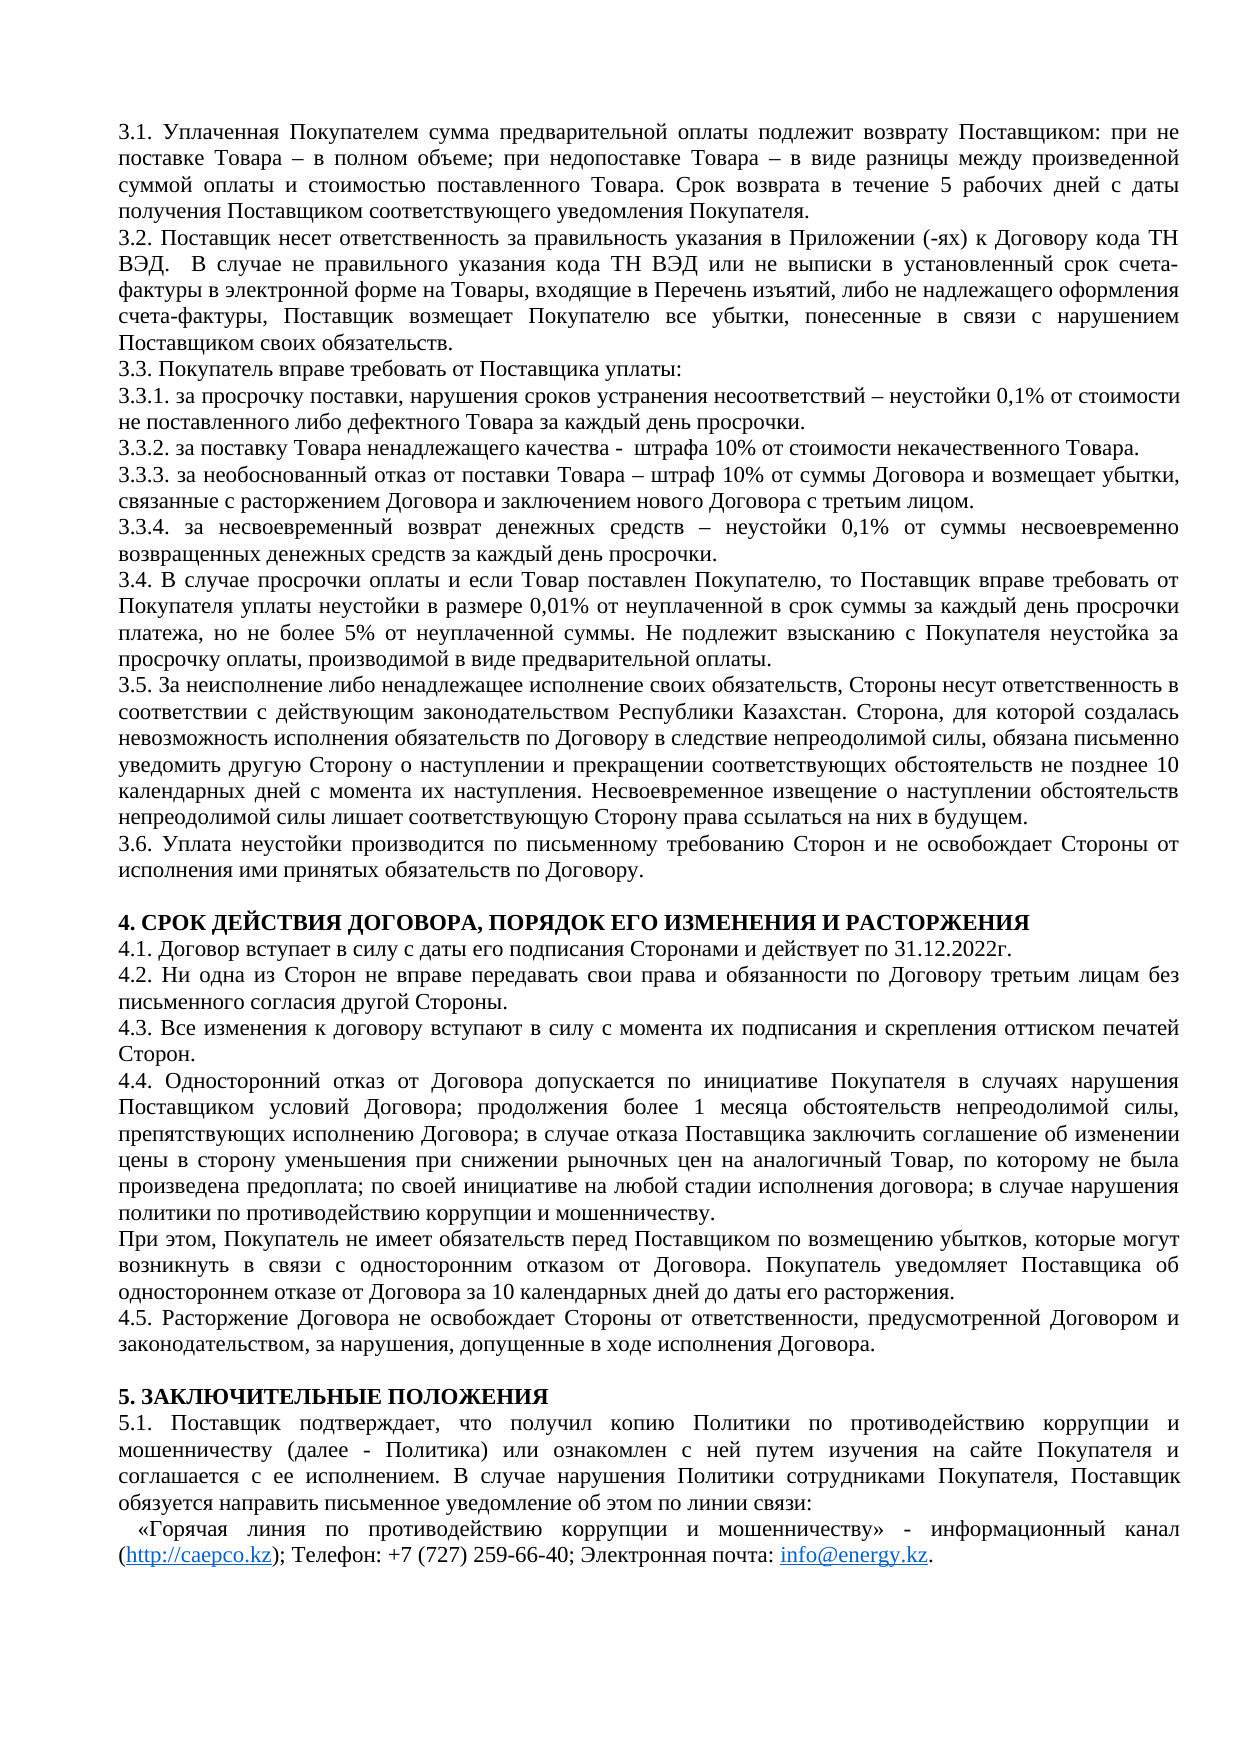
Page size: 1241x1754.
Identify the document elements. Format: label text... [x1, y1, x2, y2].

text 3.2. Поставщик несет ответственность за правильность указания в Приложении (-ях) к Договору кода ТН ВЭД. В случае не правильного указания кода ТН ВЭД или не выписки в установленный срок счета-фактуры в электронной форме на Товары, входящие в Перечень изъятий, либо не надлежащего оформления счета-фактуры, Поставщик возмещает Покупателю все убытки, понесенные в связи с нарушением Поставщиком своих обязательств. [118, 223, 1181, 355]
text 3.3.1. за просрочку поставки, нарушения сроков устранения несоответствий – неустойки 0,1% от стоимости не поставленного либо дефектного Товара за каждый день просрочки. [118, 382, 1181, 434]
text «Горячая линия по противодействию коррупции и мошенничеству» - информационный канал (http://caepco.kz); Телефон: +7 (727) 259-66-40; Электронная почта: info@energy.kz. [118, 1515, 1181, 1568]
text При этом, Покупатель не имеет обязательств перед Поставщиком по возмещению убытков, которые могут возникнуть в связи с односторонним отказом от Договора. Покупатель уведомляет Поставщика об одностороннем отказе от Договора за 10 календарных дней до даты его расторжения. [118, 1225, 1181, 1304]
text 3.3.4. за несвоевременный возврат денежных средств – неустойки 0,1% от суммы несвоевременно возвращенных денежных средств за каждый день просрочки. [118, 513, 1181, 566]
text 4.3. Все изменения к договору вступают в силу с момента их подписания и скрепления оттиском печатей Сторон. [118, 1014, 1181, 1067]
text 4.2. Ни одна из Сторон не вправе передавать свои права и обязанности по Договору третьим лицам без письменного согласия другой Стороны. [118, 961, 1181, 1014]
text 4.1. Договор вступает в силу с даты его подписания Сторонами и действует по 31.12.2022г. [118, 935, 1181, 961]
text 5. ЗАКЛЮЧИТЕЛЬНЫЕ ПОЛОЖЕНИЯ [118, 1383, 1181, 1409]
text 5.1. Поставщик подтверждает, что получил копию Политики по противодействию коррупции и мошенничеству (далее - Политика) или ознакомлен с ней путем изучения на сайте Покупателя и соглашается с ее исполнением. В случае нарушения Политики сотрудниками Покупателя, Поставщик обязуется направить письменное уведомление об этом по линии связи: [118, 1409, 1181, 1515]
text 3.3.3. за необоснованный отказ от поставки Товара – штраф 10% от суммы Договора и возмещает убытки, связанные с расторжением Договора и заключением нового Договора с третьим лицом. [118, 461, 1181, 513]
text 4. СРОК ДЕЙСТВИЯ ДОГОВОРА, ПОРЯДОК ЕГО ИЗМЕНЕНИЯ И РАСТОРЖЕНИЯ [118, 909, 1181, 935]
text 3.6. Уплата неустойки производится по письменному требованию Сторон и не освобождает Стороны от исполнения ими принятых обязательств по Договору. [118, 830, 1181, 882]
text 4.4. Односторонний отказ от Договора допускается по инициативе Покупателя в случаях нарушения Поставщиком условий Договора; продолжения более 1 месяца обстоятельств непреодолимой силы, препятствующих исполнению Договора; в случае отказа Поставщика заключить соглашение об изменении цены в сторону уменьшения при снижении рыночных цен на аналогичный Товар, по которому не была произведена предоплата; по своей инициативе на любой стадии исполнения договора; в случае нарушения политики по противодействию коррупции и мошенничеству. [118, 1067, 1181, 1225]
text 3.1. Уплаченная Покупателем сумма предварительной оплаты подлежит возврату Поставщиком: при не поставке Товара – в полном объеме; при недопоставке Товара – в виде разницы между произведенной суммой оплаты и стоимостью поставленного Товара. Срок возврата в течение 5 рабочих дней с даты получения Поставщиком соответствующего уведомления Покупателя. [118, 118, 1181, 223]
text 3.4. В случае просрочки оплаты и если Товар поставлен Покупателю, то Поставщик вправе требовать от Покупателя уплаты неустойки в размере 0,01% от неуплаченной в срок суммы за каждый день просрочки платежа, но не более 5% от неуплаченной суммы. Не подлежит взысканию с Покупателя неустойка за просрочку оплаты, производимой в виде предварительной оплаты. [118, 566, 1181, 672]
text 4.5. Расторжение Договора не освобождает Стороны от ответственности, предусмотренной Договором и законодательством, за нарушения, допущенные в ходе исполнения Договора. [118, 1304, 1181, 1357]
text 3.3. Покупатель вправе требовать от Поставщика уплаты: [118, 355, 1181, 382]
text 3.5. За неисполнение либо ненадлежащее исполнение своих обязательств, Стороны несут ответственность в соответствии с действующим законодательством Республики Казахстан. Сторона, для которой создалась невозможность исполнения обязательств по Договору в следствие непреодолимой силы, обязана письменно уведомить другую Сторону о наступлении и прекращении соответствующих обстоятельств не позднее 10 календарных дней с момента их наступления. Несвоевременное извещение о наступлении обстоятельств непреодолимой силы лишает соответствующую Сторону права ссылаться на них в будущем. [118, 672, 1181, 830]
text 3.3.2. за поставку Товара ненадлежащего качества - штрафа 10% от стоимости некачественного Товара. [118, 434, 1181, 461]
